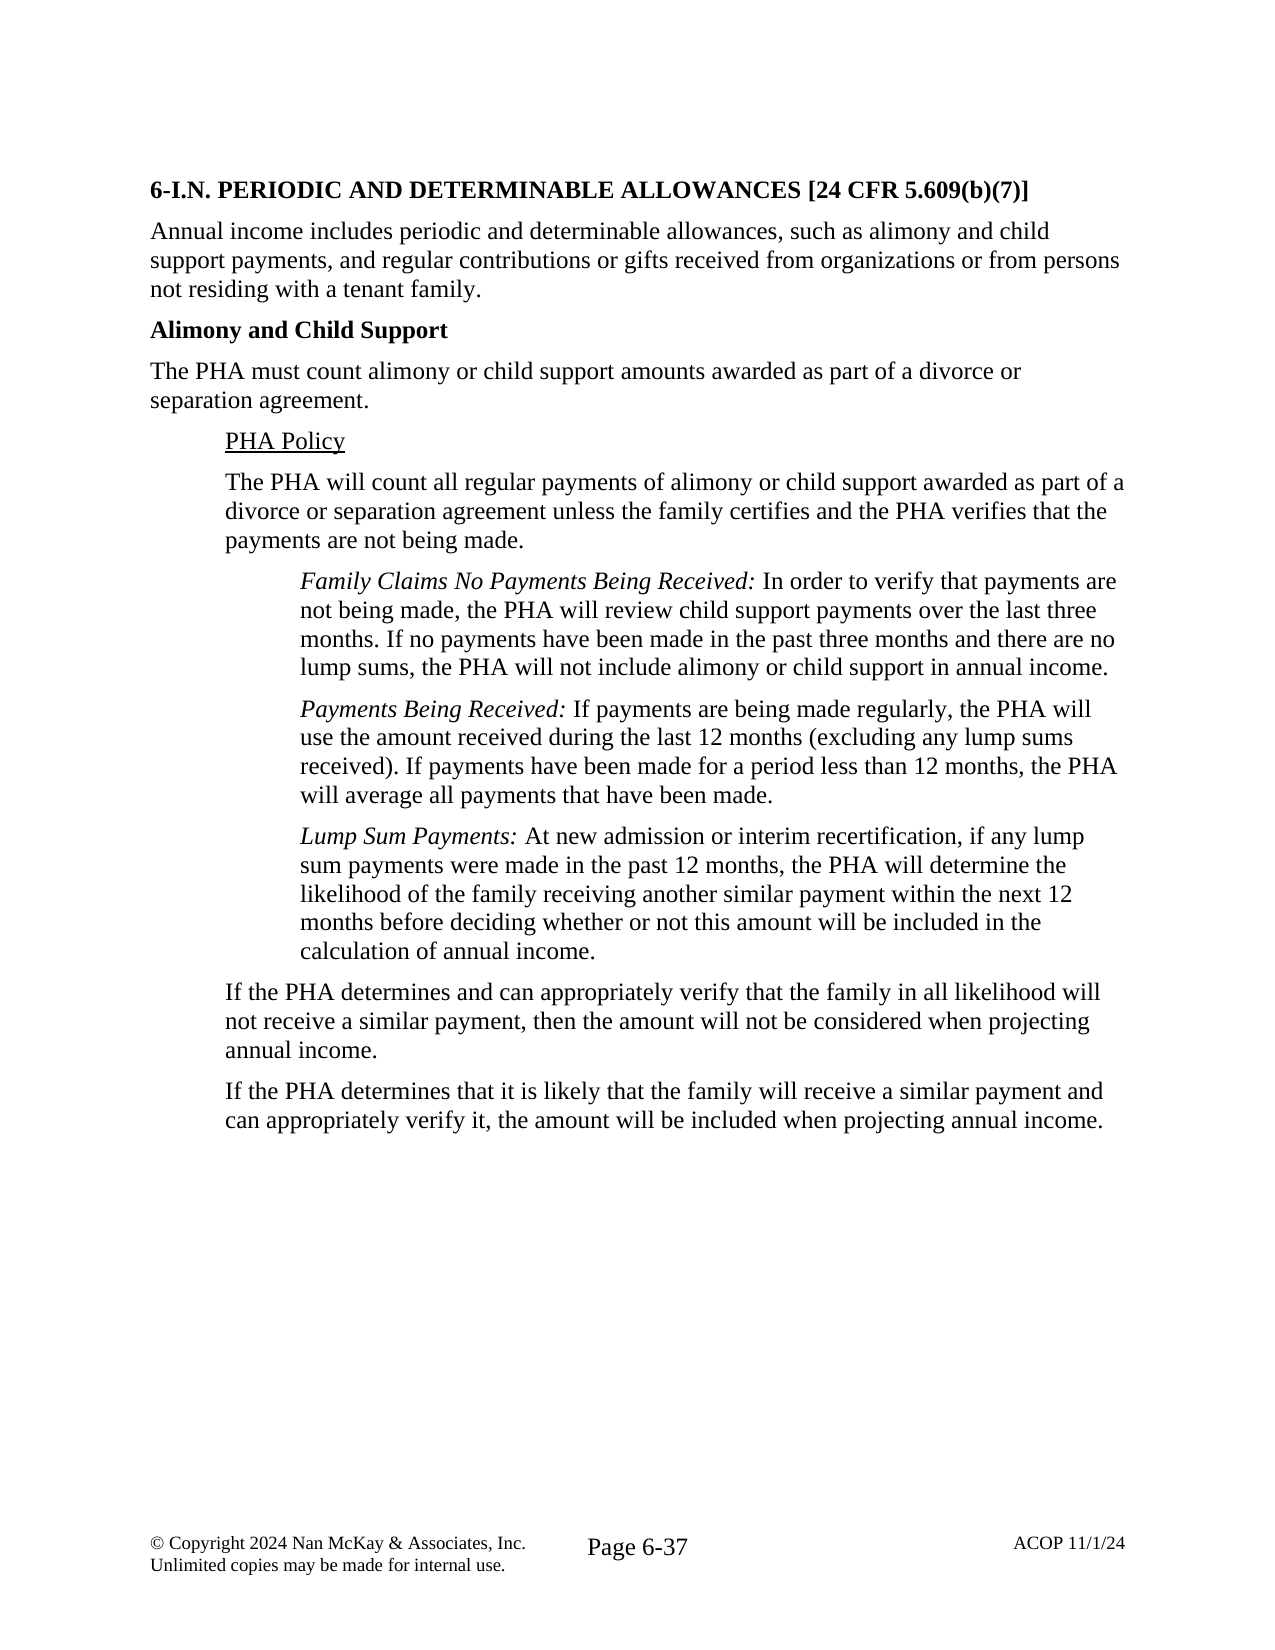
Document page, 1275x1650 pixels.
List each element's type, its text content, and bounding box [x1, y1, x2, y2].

text Family Claims No Payments Being Received: In order to verify that payments are not being made, the PHA will review child support payments over the last three months. If no payments have been made in the past three months and there are no lump sums, the PHA will not include alimony or child support in annual income. [300, 566, 1125, 681]
text The PHA will count all regular payments of alimony or child support awarded as part of a divorce or separation agreement unless the family certifies and the PHA verifies that the payments are not being made. [225, 467, 1125, 554]
text Lump Sum Payments: At new admission or interim recertification, if any lump sum payments were made in the past 12 months, the PHA will determine the likelihood of the family receiving another similar payment within the next 12 months before deciding whether or not this amount will be included in the calculation of annual income. [300, 821, 1125, 965]
text Payments Being Received: If payments are being made regularly, the PHA will use the amount received during the last 12 months (excluding any lump sums received). If payments have been made for a period less than 12 months, the PHA will average all payments that have been made. [300, 694, 1125, 809]
text The PHA must count alimony or child support amounts awarded as part of a divorce or separation agreement. [150, 356, 1125, 414]
text If the PHA determines that it is likely that the family will receive a similar payment and can appropriately verify it, the amount will be included when projecting annual income. [225, 1076, 1125, 1134]
text Annual income includes periodic and determinable allowances, such as alimony and child support payments, and regular contributions or gifts received from organizations or from persons not residing with a tenant family. [150, 216, 1125, 302]
text Alimony and Child Support [150, 315, 1125, 344]
text If the PHA determines and can appropriately verify that the family in all likelihood will not receive a similar payment, then the amount will not be considered when projecting annual income. [225, 977, 1125, 1064]
text 6-I.N. PERIODIC AND DETERMINABLE ALLOWANCES [24 CFR 5.609(b)(7)] [150, 175, 1125, 204]
text PHA Policy [225, 426, 1125, 455]
